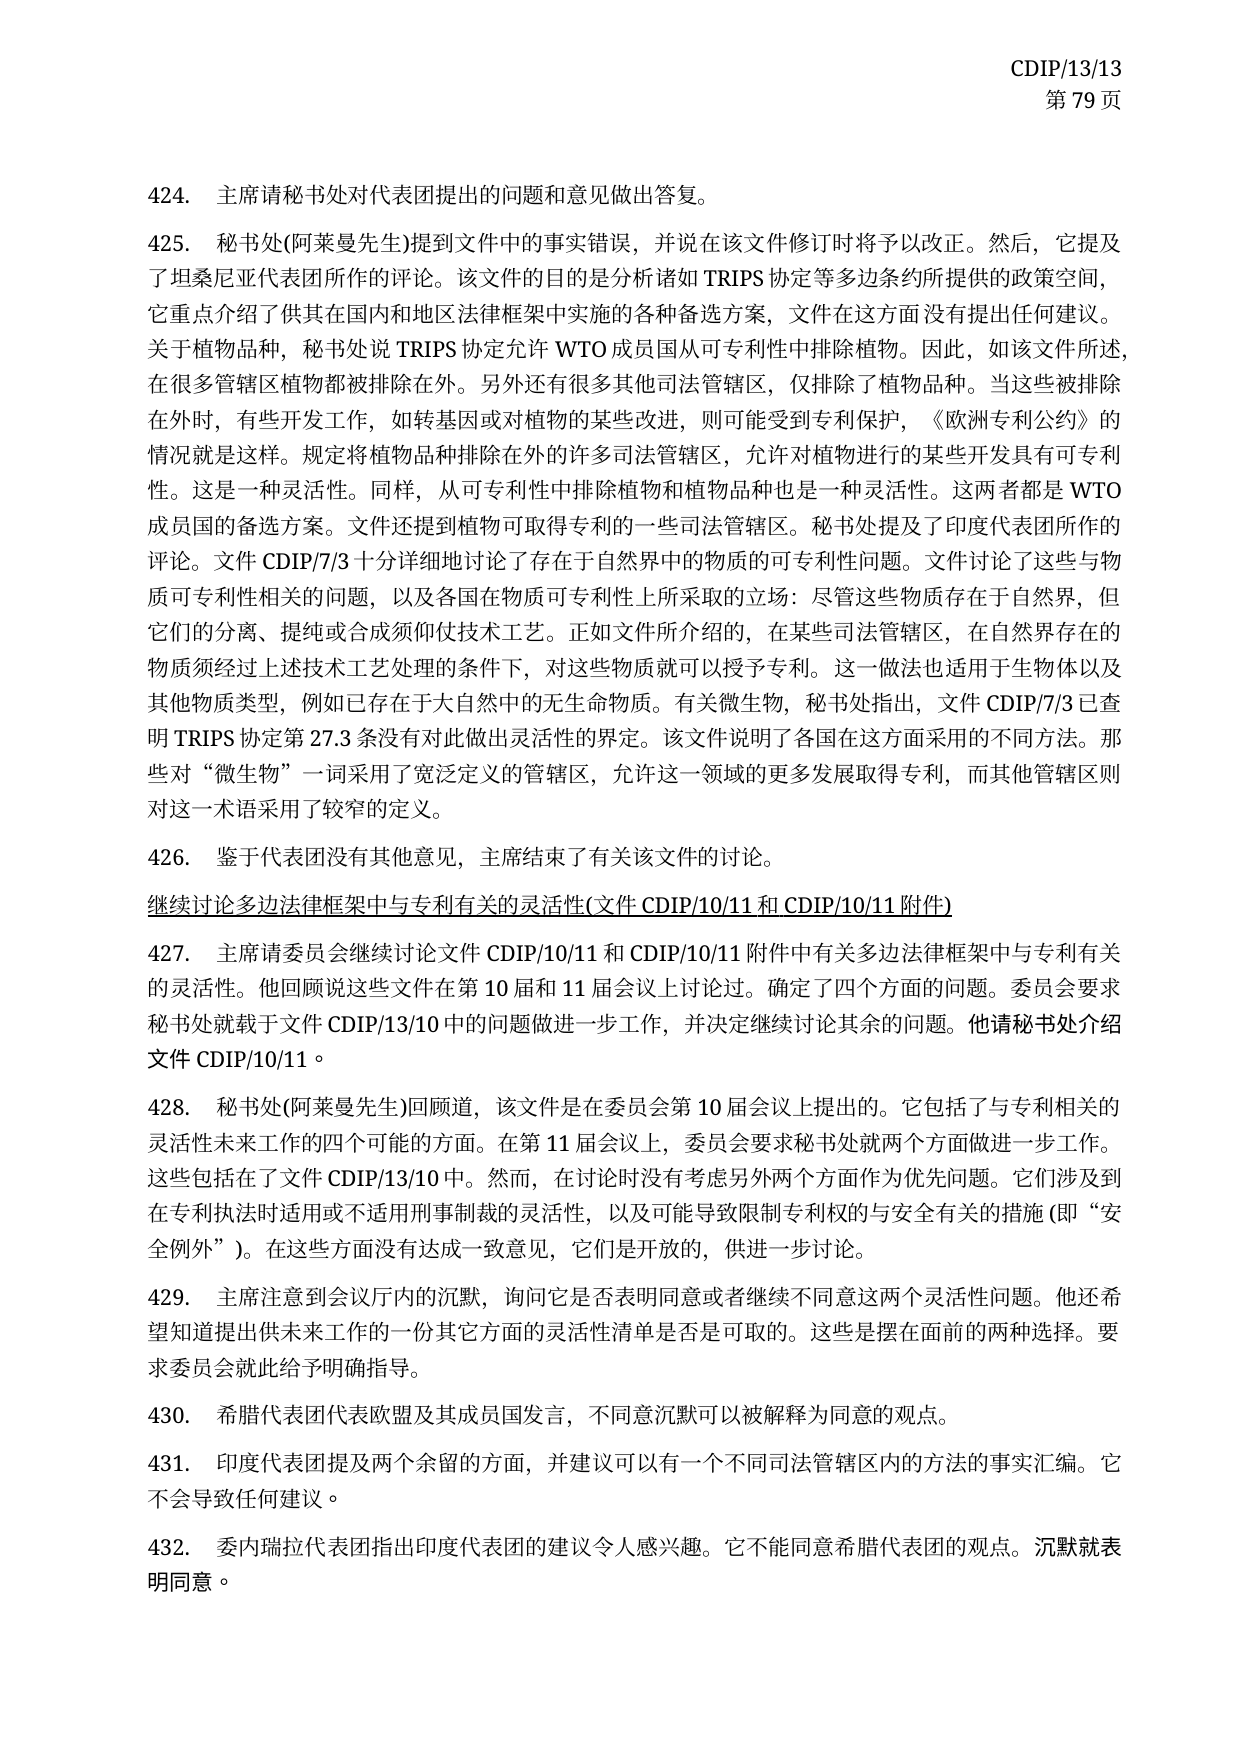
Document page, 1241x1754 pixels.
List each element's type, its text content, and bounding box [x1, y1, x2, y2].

list 委内瑞拉代表团指出印度代表团的建议令人感兴趣。它不能同意希腊代表团的观点。沉默就表明同意。 [148, 1526, 1122, 1597]
list 主席注意到会议厅内的沉默，询问它是否表明同意或者继续不同意这两个灵活性问题。他还希望知道提出供未来工作的一份其它方面的灵活性清单是否是可取的。这些是摆在面前的两种选择。要求委员会就此给予明确指导。 [148, 1276, 1122, 1382]
list 鉴于代表团没有其他意见，主席结束了有关该文件的讨论。 [148, 837, 1122, 872]
text 继续讨论多边法律框架中与专利有关的灵活性(文件CDIP/10/11和CDIP/10/11附件) [148, 884, 1122, 920]
list 主席请委员会继续讨论文件CDIP/10/11和CDIP/10/11附件中有关多边法律框架中与专利有关的灵活性。他回顾说这些文件在第10届和11届会议上讨论过。确定了四个方面的问题。委员会要求秘书处就载于文件CDIP/13/10中的问题做进一步工作，并决定继续讨论其余的问题。他请秘书处介绍文件CDIP/10/11。 [148, 932, 1122, 1074]
list 主席请秘书处对代表团提出的问题和意见做出答复。 [148, 174, 1122, 209]
list 秘书处(阿莱曼先生)提到文件中的事实错误，并说在该文件修订时将予以改正。然后，它提及了坦桑尼亚代表团所作的评论。该文件的目的是分析诸如TRIPS协定等多边条约所提供的政策空间，它重点介绍了供其在国内和地区法律框架中实施的各种备选方案，文件在这方面没有提出任何建议。关于植物品种，秘书处说TRIPS协定允许WTO成员国从可专利性中排除植物。因此，如该文件所述，在很多管辖区植物都被排除在外。另外还有很多其他司法管辖区，仅排除了植物品种。当这些被排除在外时，有些开发工作，如转基因或对植物的某些改进，则可能受到专利保护，《欧洲专利公约》的情况就是这样。规定将植物品种排除在外的许多司法管辖区，允许对植物进行的某些开发具有可专利性。这是一种灵活性。同样，从可专利性中排除植物和植物品种也是一种灵活性。这两者都是WTO成员国的备选方案。文件还提到植物可取得专利的一些司法管辖区。秘书处提及了印度代表团所作的评论。文件CDIP/7/3十分详细地讨论了存在于自然界中的物质的可专利性问题。文件讨论了这些与物质可专利性相关的问题，以及各国在物质可专利性上所采取的立场：尽管这些物质存在于自然界，但它们的分离、提纯或合成须仰仗技术工艺。正如文件所介绍的，在某些司法管辖区，在自然界存在的物质须经过上述技术工艺处理的条件下，对这些物质就可以授予专利。这一做法也适用于生物体以及其他物质类型，例如已存在于大自然中的无生命物质。有关微生物，秘书处指出，文件CDIP/7/3已查明TRIPS协定第27.3条没有对此做出灵活性的界定。该文件说明了各国在这方面采用的不同方法。那些对“微生物”一词采用了宽泛定义的管辖区，允许这一领域的更多发展取得专利，而其他管辖区则对这一术语采用了较窄的定义。 [148, 222, 1122, 824]
list 印度代表团提及两个余留的方面，并建议可以有一个不同司法管辖区内的方法的事实汇编。它不会导致任何建议。 [148, 1443, 1122, 1514]
list 秘书处(阿莱曼先生)回顾道，该文件是在委员会第10届会议上提出的。它包括了与专利相关的灵活性未来工作的四个可能的方面。在第11届会议上，委员会要求秘书处就两个方面做进一步工作。这些包括在了文件CDIP/13/10中。然而，在讨论时没有考虑另外两个方面作为优先问题。它们涉及到在专利执法时适用或不适用刑事制裁的灵活性，以及可能导致限制专利权的与安全有关的措施(即“安全例外”)。在这些方面没有达成一致意见，它们是开放的，供进一步讨论。 [148, 1087, 1122, 1264]
list 希腊代表团代表欧盟及其成员国发言，不同意沉默可以被解释为同意的观点。 [148, 1395, 1122, 1430]
